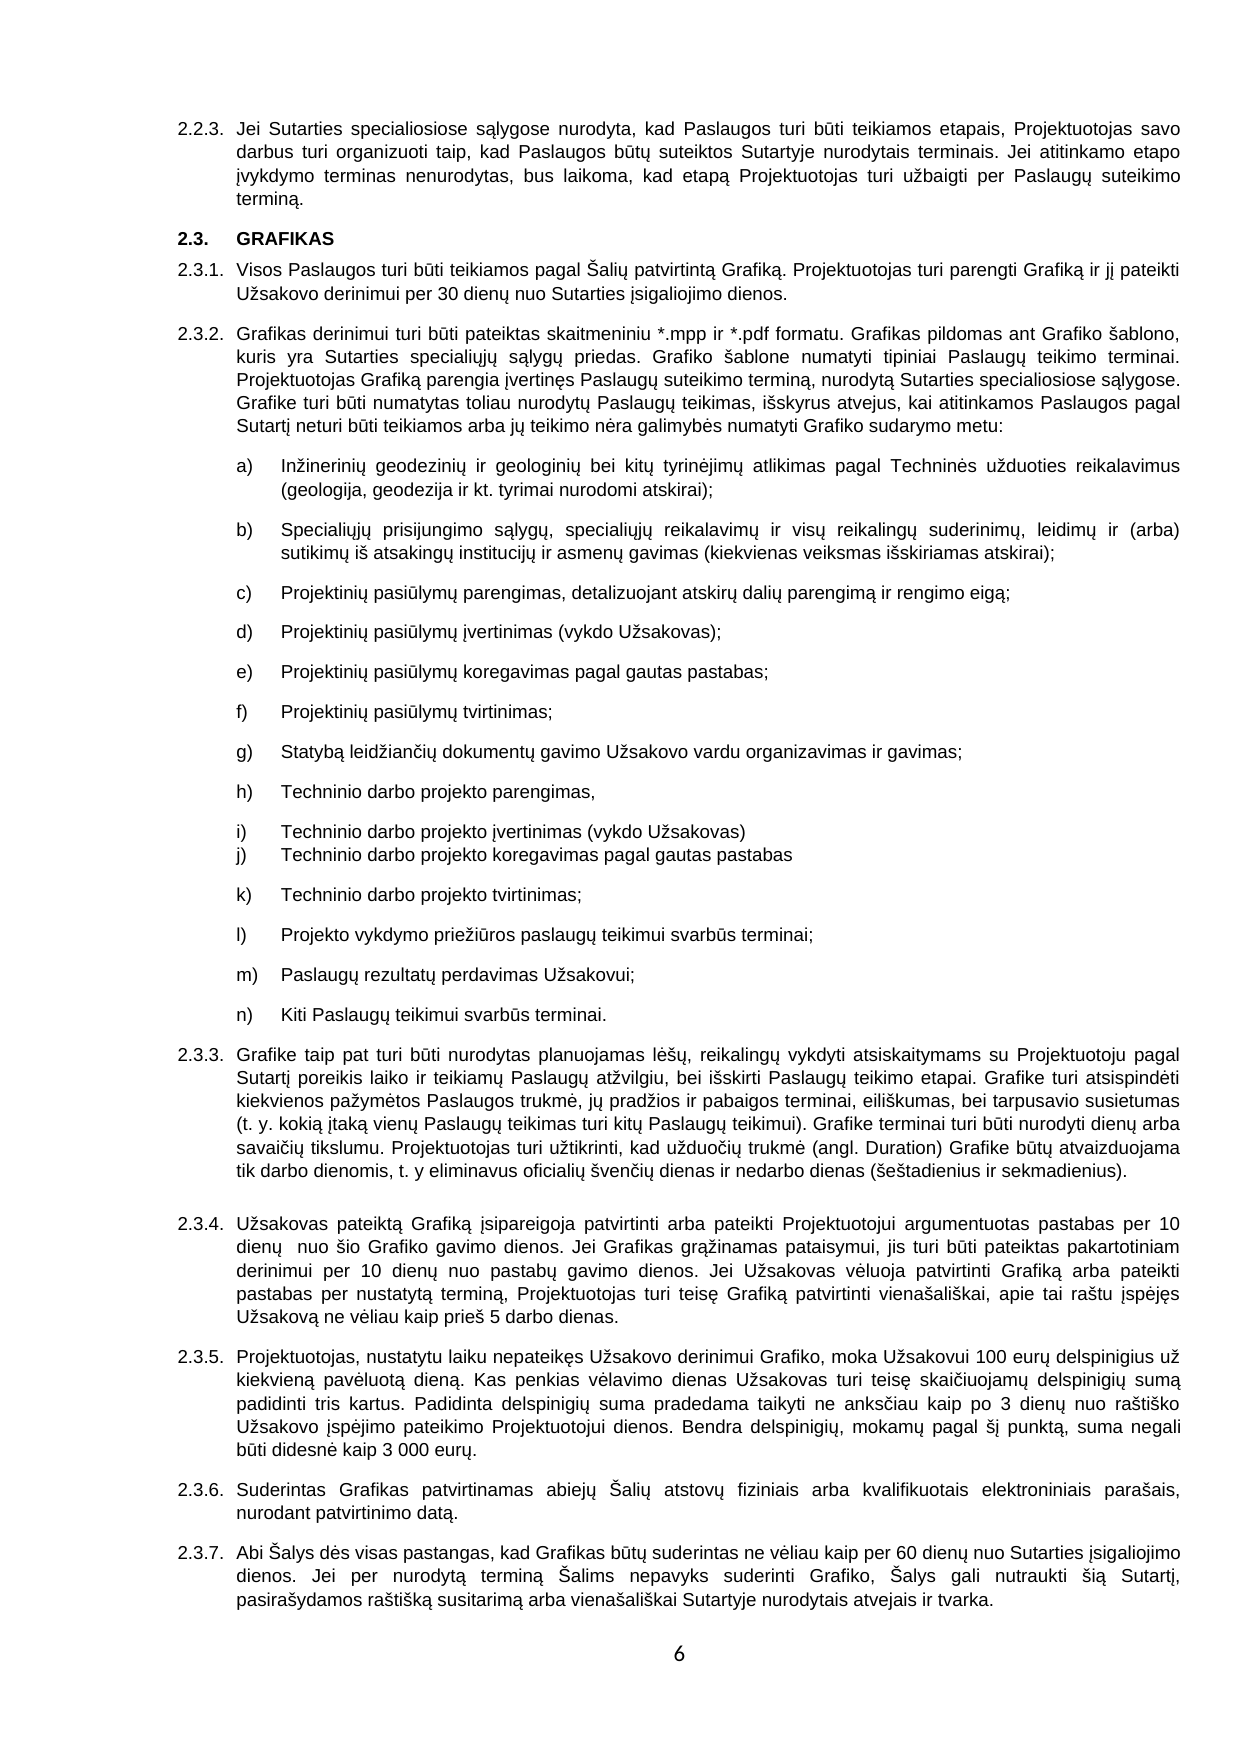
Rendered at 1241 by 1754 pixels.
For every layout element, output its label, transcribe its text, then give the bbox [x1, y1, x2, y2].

list Grafike taip pat turi būti nurodytas planuojamas lėšų, reikalingų vykdyti atsiskaitymams su Projektuotoju pagal Sutartį poreikis laiko ir teikiamų Paslaugų atžvilgiu, bei išskirti Paslaugų teikimo etapai. Grafike turi atsispindėti kiekvienos pažymėtos Paslaugos trukmė, jų pradžios ir pabaigos terminai, eiliškumas, bei tarpusavio susietumas (t. y. kokią įtaką vienų Paslaugų teikimas turi kitų Paslaugų teikimui). Grafike terminai turi būti nurodyti dienų arba savaičių tikslumu. Projektuotojas turi užtikrinti, kad užduočių trukmė (angl. Duration) Grafike būtų atvaizduojama tik darbo dienomis, t. y eliminavus oficialių švenčių dienas ir nedarbo dienas (šeštadienius ir sekmadienius). [177, 1043, 1181, 1181]
list Visos Paslaugos turi būti teikiamos pagal Šalių patvirtintą Grafiką. Projektuotojas turi parengti Grafiką ir jį pateikti Užsakovo derinimui per 30 dienų nuo Sutarties įsigaliojimo dienos. [177, 259, 1181, 304]
list Techninio darbo projekto koregavimas pagal gautas pastabas [236, 844, 1181, 866]
list Statybą leidžiančių dokumentų gavimo Užsakovo vardu organizavimas ir gavimas; [236, 741, 1181, 763]
list Specialiųjų prisijungimo sąlygų, specialiųjų reikalavimų ir visų reikalingų suderinimų, leidimų ir (arba) sutikimų iš atsakingų institucijų ir asmenų gavimas (kiekvienas veiksmas išskiriamas atskirai); [236, 518, 1181, 563]
list Projektuotojas, nustatytu laiku nepateikęs Užsakovo derinimui Grafiko, moka Užsakovui 100 eurų delspinigius už kiekvieną pavėluotą dieną. Kas penkias vėlavimo dienas Užsakovas turi teisę skaičiuojamų delspinigių sumą padidinti tris kartus. Padidinta delspinigių suma pradedama taikyti ne anksčiau kaip po 3 dienų nuo raštiško Užsakovo įspėjimo pateikimo Projektuotojui dienos. Bendra delspinigių, mokamų pagal šį punktą, suma negali būti didesnė kaip 3 000 eurų. [177, 1346, 1181, 1460]
list Užsakovas pateiktą Grafiką įsipareigoja patvirtinti arba pateikti Projektuotojui argumentuotas pastabas per 10 dienų nuo šio Grafiko gavimo dienos. Jei Grafikas grąžinamas pataisymui, jis turi būti pateiktas pakartotiniam derinimui per 10 dienų nuo pastabų gavimo dienos. Jei Užsakovas vėluoja patvirtinti Grafiką arba pateikti pastabas per nustatytą terminą, Projektuotojas turi teisę Grafiką patvirtinti vienašališkai, apie tai raštu įspėjęs Užsakovą ne vėliau kaip prieš 5 darbo dienas. [177, 1213, 1181, 1328]
list Kiti Paslaugų teikimui svarbūs terminai. [236, 1004, 1181, 1025]
list Projekto vykdymo priežiūros paslaugų teikimui svarbūs terminai; [236, 924, 1181, 945]
list Paslaugų rezultatų perdavimas Užsakovui; [236, 964, 1181, 985]
list Jei Sutarties specialiosiose sąlygose nurodyta, kad Paslaugos turi būti teikiamos etapais, Projektuotojas savo darbus turi organizuoti taip, kad Paslaugos būtų suteiktos Sutartyje nurodytais terminais. Jei atitinkamo etapo įvykdymo terminas nenurodytas, bus laikoma, kad etapą Projektuotojas turi užbaigti per Paslaugų suteikimo terminą. [177, 118, 1181, 209]
list Suderintas Grafikas patvirtinamas abiejų Šalių atstovų fiziniais arba kvalifikuotais elektroniniais parašais, nurodant patvirtinimo datą. [177, 1479, 1181, 1523]
list Projektinių pasiūlymų įvertinimas (vykdo Užsakovas); [236, 621, 1181, 643]
list Abi Šalys dės visas pastangas, kad Grafikas būtų suderintas ne vėliau kaip per 60 dienų nuo Sutarties įsigaliojimo dienos. Jei per nurodytą terminą Šalims nepavyks suderinti Grafiko, Šalys gali nutraukti šią Sutartį, pasirašydamos raštišką susitarimą arba vienašališkai Sutartyje nurodytais atvejais ir tvarka. [177, 1542, 1181, 1610]
list Inžinerinių geodezinių ir geologinių bei kitų tyrinėjimų atlikimas pagal Techninės užduoties reikalavimus (geologija, geodezija ir kt. tyrimai nurodomi atskirai); [236, 455, 1181, 500]
list Techninio darbo projekto tvirtinimas; [236, 884, 1181, 906]
list Projektinių pasiūlymų koregavimas pagal gautas pastabas; [236, 661, 1181, 683]
list Projektinių pasiūlymų parengimas, detalizuojant atskirų dalių parengimą ir rengimo eigą; [236, 581, 1181, 603]
subtitle GRAFIKAS [177, 228, 1181, 249]
list Techninio darbo projekto įvertinimas (vykdo Užsakovas) [236, 821, 1181, 842]
list Techninio darbo projekto parengimas, [236, 781, 1181, 802]
list Projektinių pasiūlymų tvirtinimas; [236, 701, 1181, 723]
list Grafikas derinimui turi būti pateiktas skaitmeniniu *.mpp ir *.pdf formatu. Grafikas pildomas ant Grafiko šablono, kuris yra Sutarties specialiųjų sąlygų priedas. Grafiko šablone numatyti tipiniai Paslaugų teikimo terminai. Projektuotojas Grafiką parengia įvertinęs Paslaugų suteikimo terminą, nurodytą Sutarties specialiosiose sąlygose. Grafike turi būti numatytas toliau nurodytų Paslaugų teikimas, išskyrus atvejus, kai atitinkamos Paslaugos pagal Sutartį neturi būti teikiamos arba jų teikimo nėra galimybės numatyti Grafiko sudarymo metu: [177, 322, 1181, 437]
